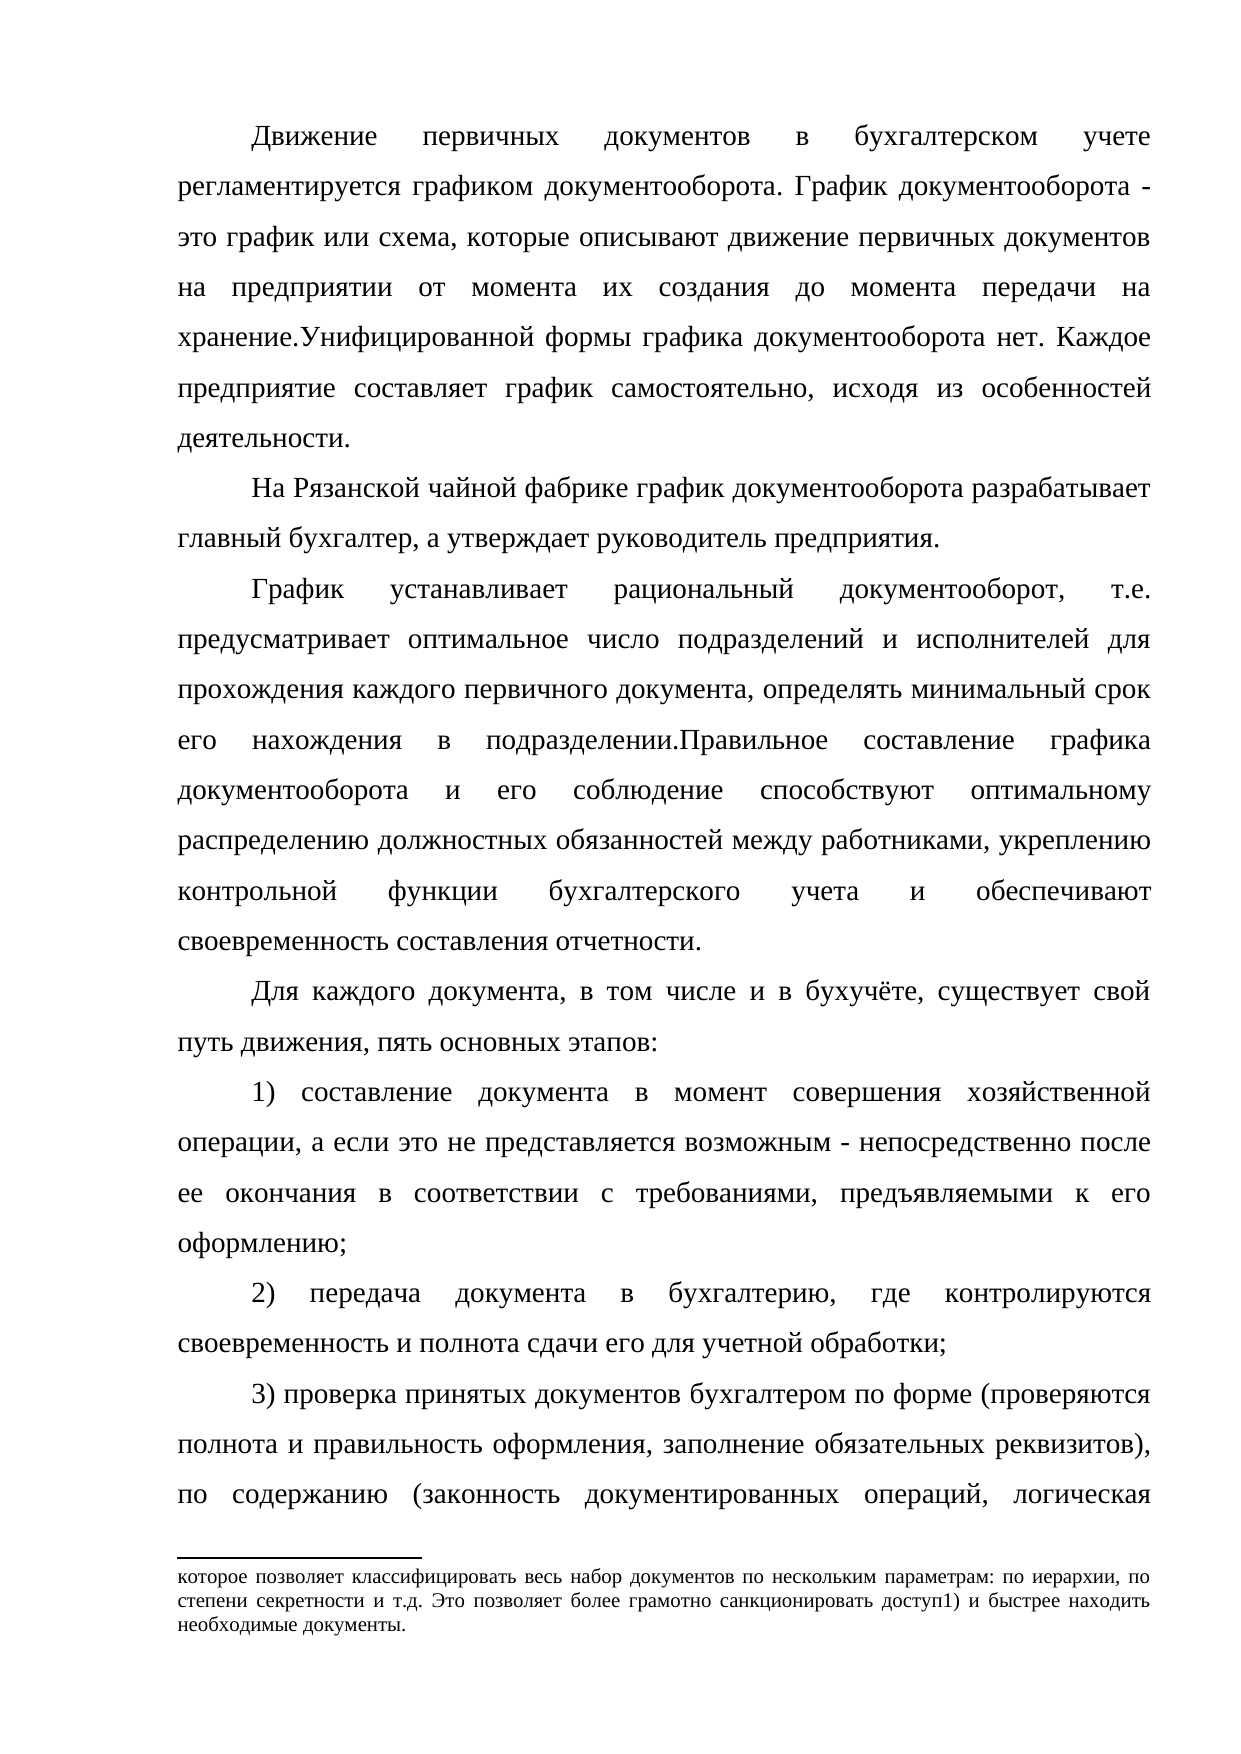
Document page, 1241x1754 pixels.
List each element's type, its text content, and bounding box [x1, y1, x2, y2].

text Для каждого документа, в том числе и в бухучёте, существует свой путь движения, пять основных этапов: [177, 973, 1152, 1057]
text 2) передача документа в бухгалтерию, где контролируются своевременность и полнота сдачи его для учетной обработки; [177, 1275, 1152, 1359]
text Движение первичных документов в бухгалтерском учете регламентируется графиком документооборота. График документооборота - это график или схема, которые описывают движение первичных документов на предприятии от момента их создания до момента передачи на хранение.Унифицированной формы графика документооборота нет. Каждое предприятие составляет график самостоятельно, исходя из особенностей деятельности. [177, 118, 1152, 453]
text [177, 1376, 1152, 1510]
text На Рязанской чайной фабрике график документооборота разрабатывает главный бухгалтер, а утверждает руководитель предприятия. [177, 470, 1152, 554]
text График устанавливает рациональный документооборот, т.е. предусматривает оптимальное число подразделений и исполнителей для прохождения каждого первичного документа, определять минимальный срок его нахождения в подразделении.Правильное составление графика документооборота и его соблюдение способствуют оптимальному распределению должностных обязанностей между работниками, укреплению контрольной функции бухгалтерского учета и обеспечивают своевременность составления отчетности. [177, 571, 1152, 957]
text 1) составление документа в момент совершения хозяйственной операции, а если это не представляется возможным - непосредственно после ее окончания в соответствии с требованиями, предъявляемыми к его оформлению; [177, 1074, 1152, 1258]
